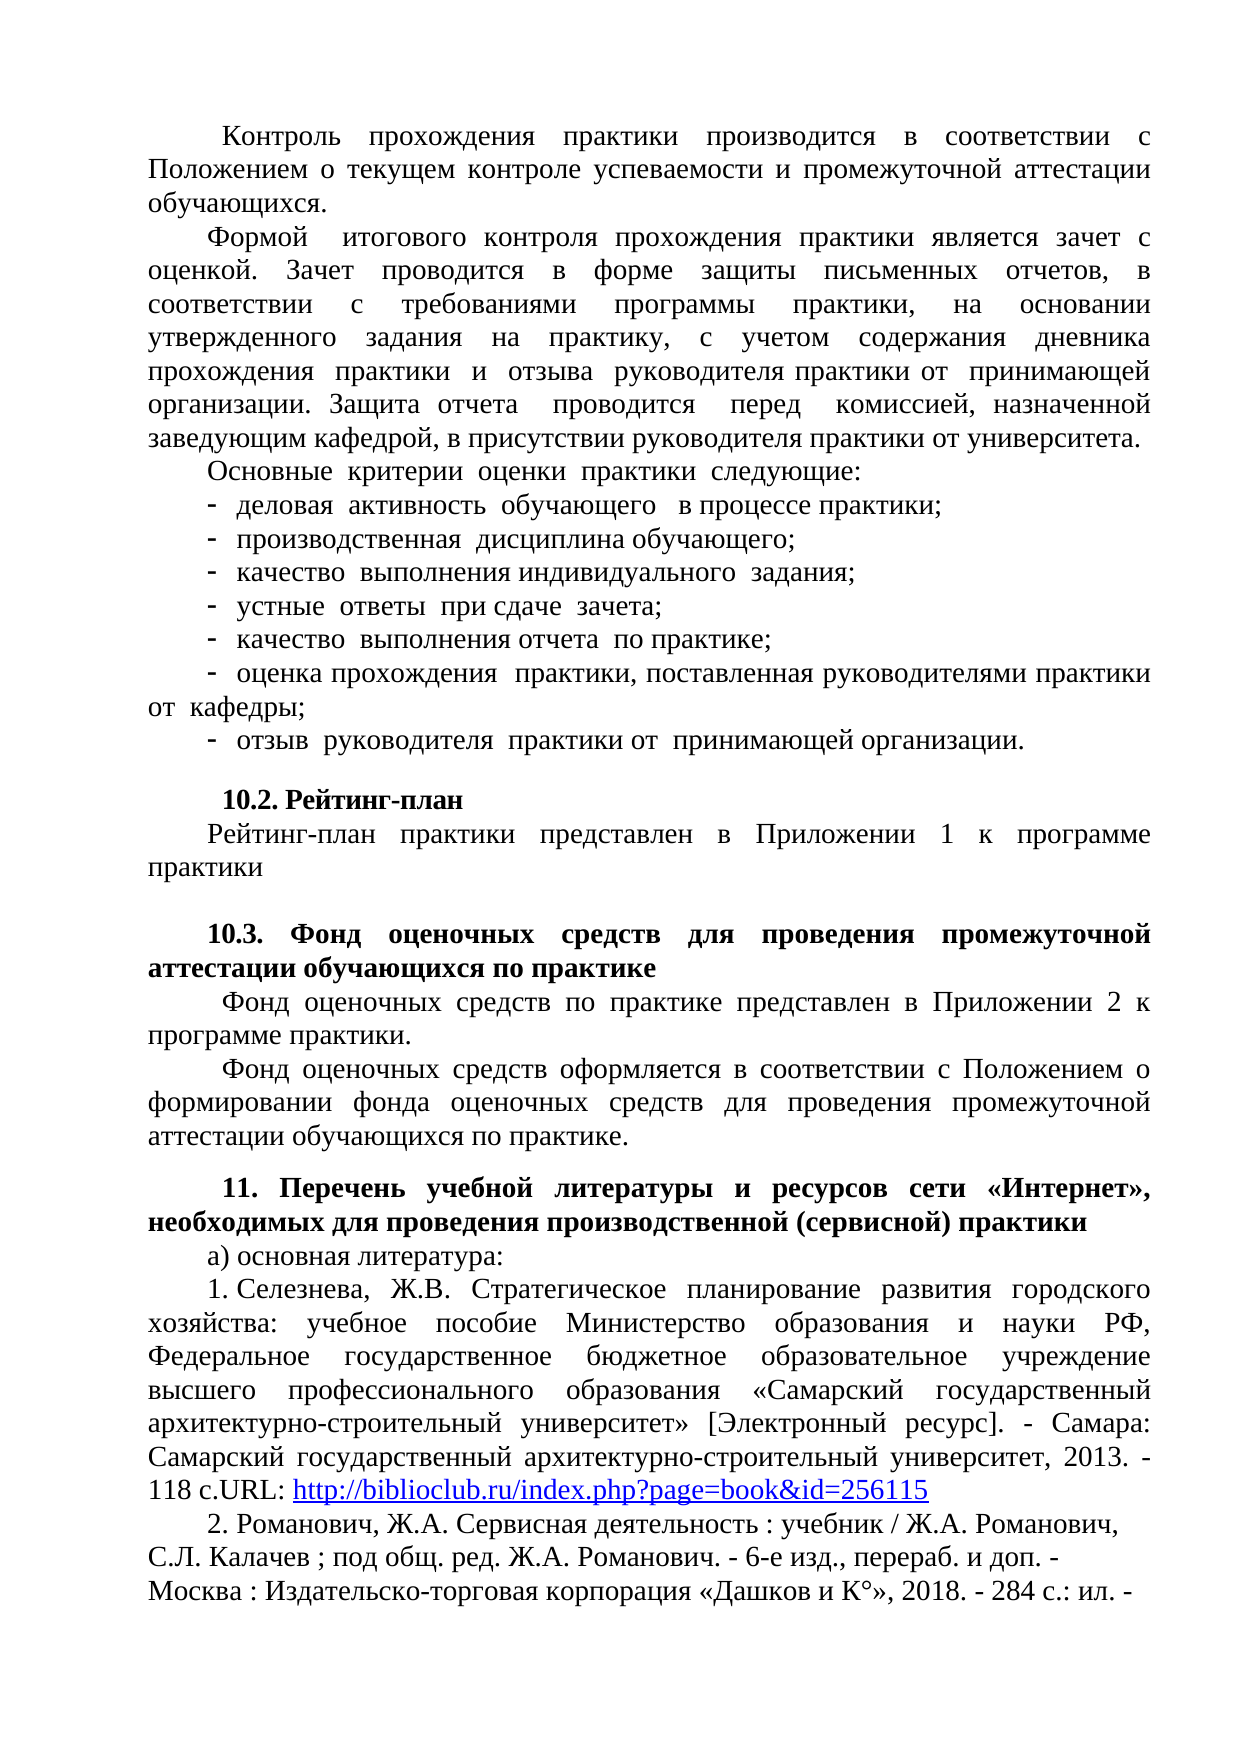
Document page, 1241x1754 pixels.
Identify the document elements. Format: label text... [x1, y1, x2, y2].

list деловая активность обучающего в процессе практики; [148, 487, 1152, 521]
list качество выполнения индивидуального задания; [148, 554, 1152, 588]
text 11. Перечень учебной литературы и ресурсов сети «Интернет», необходимых для проведения производственной (сервисной) практики [148, 1171, 1152, 1238]
list Селезнева, Ж.В. Стратегическое планирование развития городского хозяйства: учебное пособие Министерство образования и науки РФ, Федеральное государственное бюджетное образовательное учреждение высшего профессионального образования «Самарский государственный архитектурно-строительный университет» [Электронный ресурс]. - Самара: Самарский государственный архитектурно-строительный университет, 2013. - 118 с.URL: http://biblioclub.ru/index.php?page=book&id=256115 [148, 1271, 1152, 1506]
list устные ответы при сдаче зачета; [148, 588, 1152, 622]
list качество выполнения отчета по практике; [148, 622, 1152, 655]
text а) основная литература: [148, 1238, 1152, 1271]
text Фонд оценочных средств оформляется в соответствии с Положением о формировании фонда оценочных средств для проведения промежуточной аттестации обучающихся по практике. [148, 1051, 1152, 1151]
text Формой итогового контроля прохождения практики является зачет с оценкой. Зачет проводится в форме защиты письменных отчетов, в соответствии с требованиями программы практики, на основании утвержденного задания на практику, с учетом содержания дневника прохождения практики и отзыва руководителя практики от принимающей организации. Защита отчета проводится перед комиссией, назначенной заведующим кафедрой, в присутствии руководителя практики от университета. [148, 219, 1152, 453]
text Основные критерии оценки практики следующие: [148, 453, 1152, 487]
text 10.3. Фонд оценочных средств для проведения промежуточной аттестации обучающихся по практике [148, 917, 1152, 984]
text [148, 1506, 1152, 1607]
list отзыв руководителя практики от принимающей организации. [148, 722, 1152, 756]
text 10.2. Рейтинг-план [148, 782, 1152, 816]
text Контроль прохождения практики производится в соответствии с Положением о текущем контроле успеваемости и промежуточной аттестации обучающихся. [148, 118, 1152, 219]
list оценка прохождения практики, поставленная руководителями практики от кафедры; [148, 655, 1152, 722]
text Фонд оценочных средств по практике представлен в Приложении 2 к программе практики. [148, 984, 1152, 1051]
text Рейтинг-план практики представлен в Приложении 1 к программе практики [148, 816, 1152, 883]
list производственная дисциплина обучающего; [148, 521, 1152, 554]
